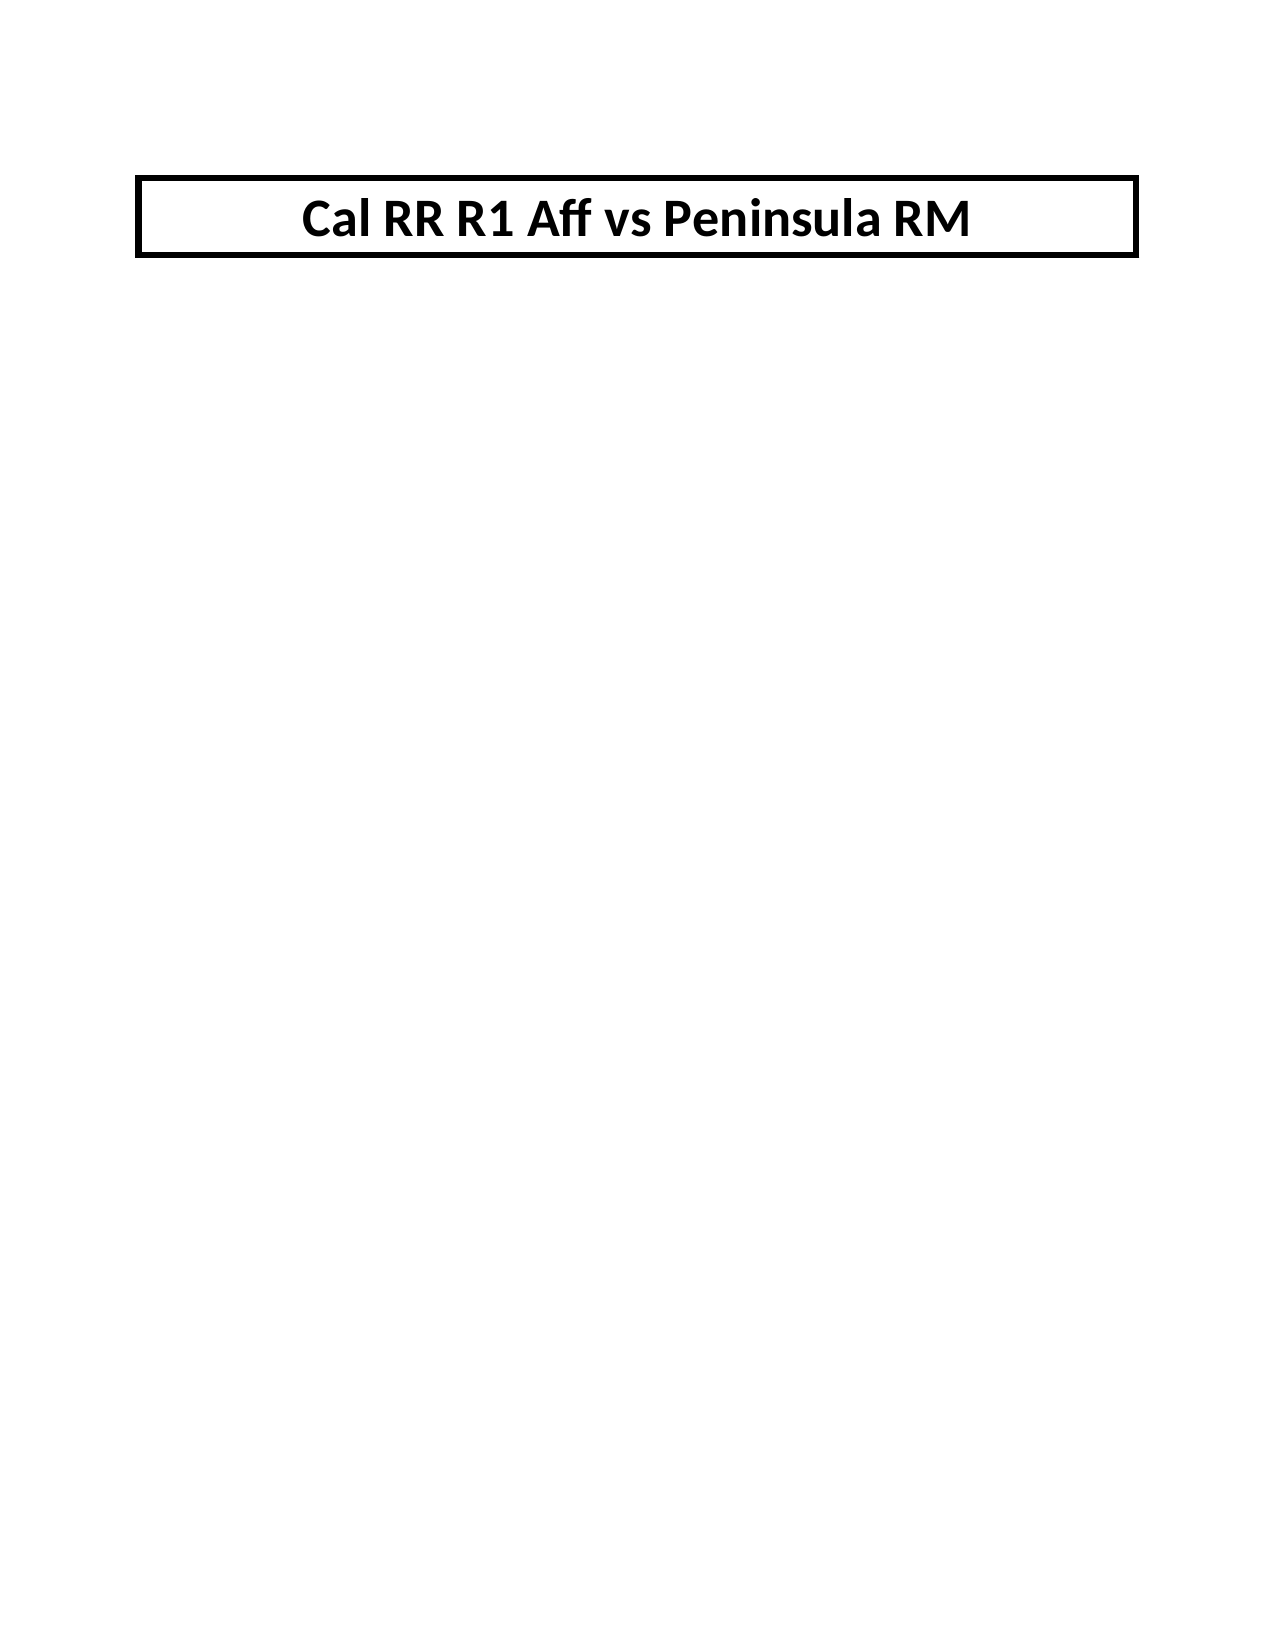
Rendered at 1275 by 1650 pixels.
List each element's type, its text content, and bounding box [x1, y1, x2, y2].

subtitle Cal RR R1 Aff vs Peninsula RM [142, 181, 1133, 252]
